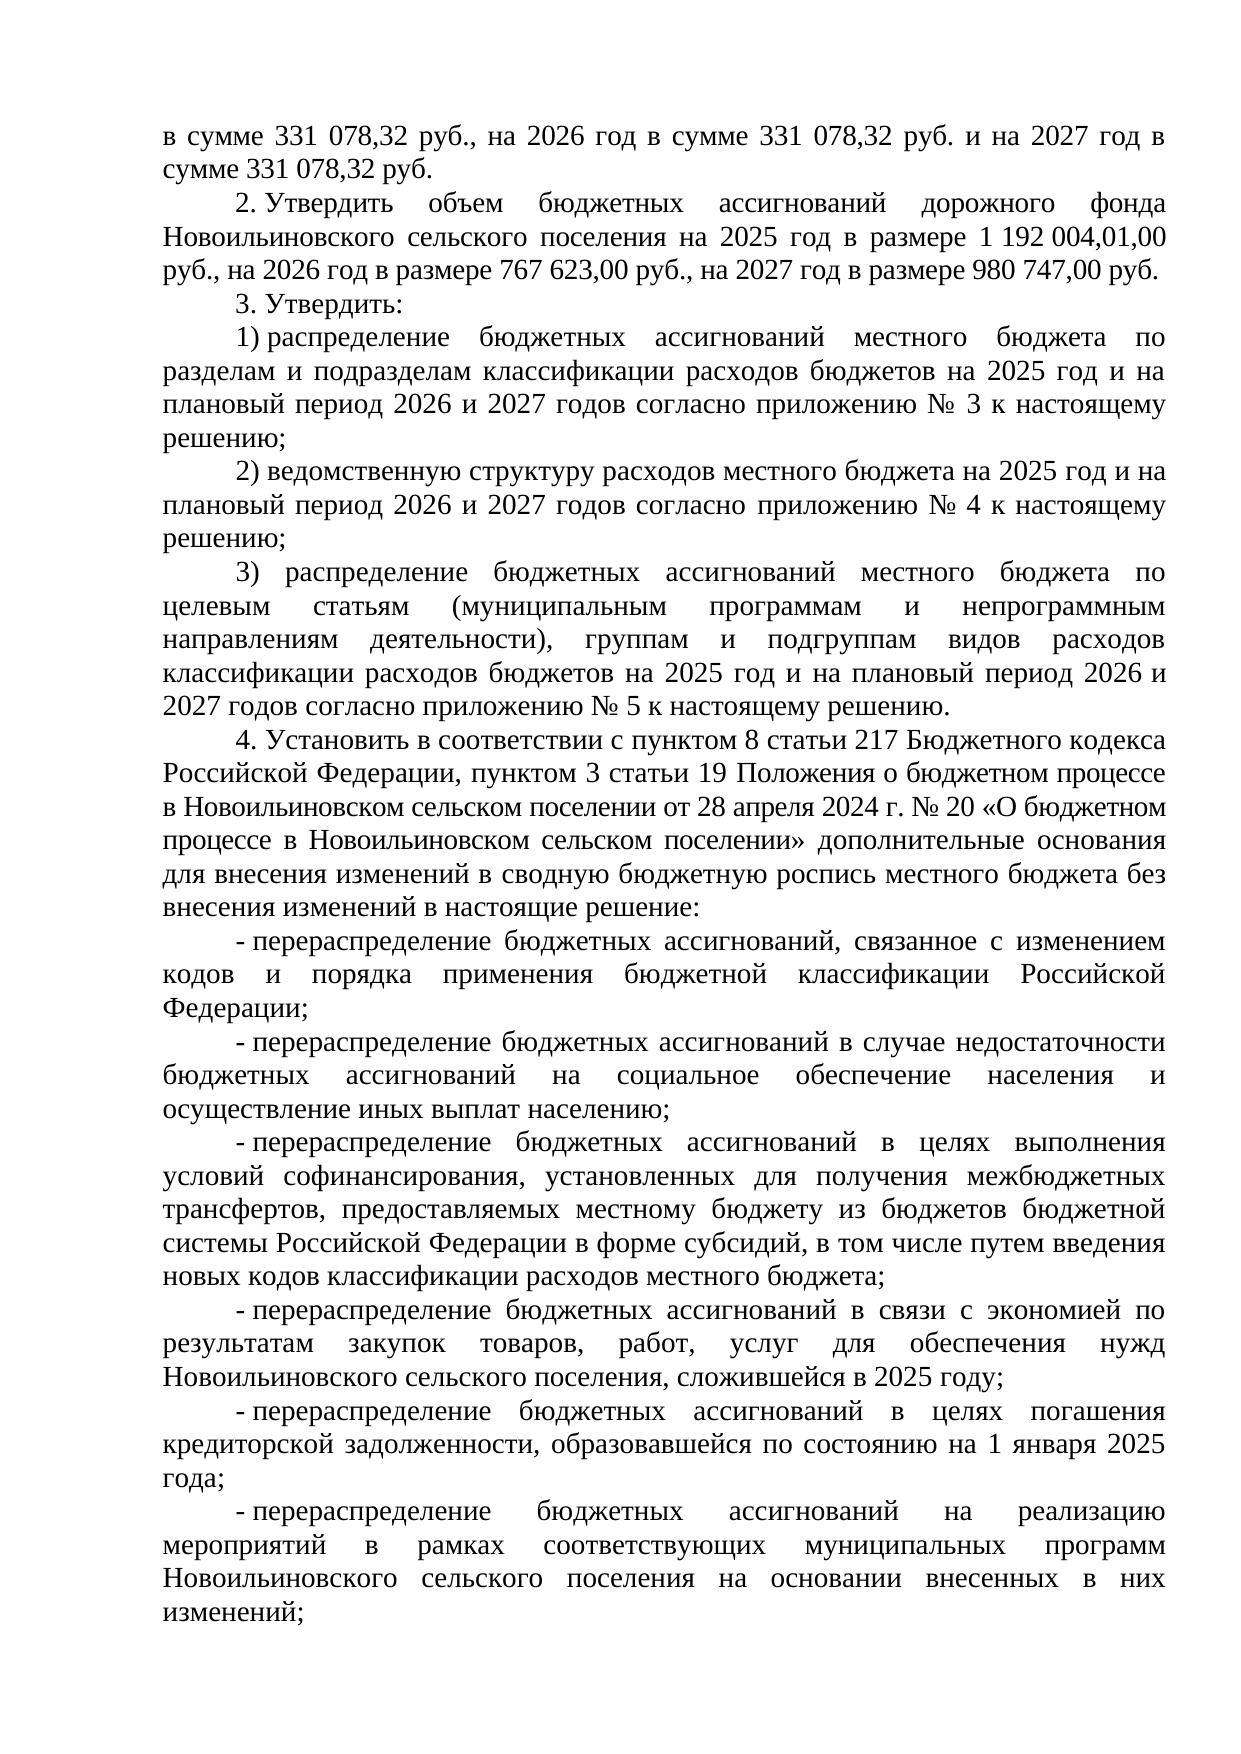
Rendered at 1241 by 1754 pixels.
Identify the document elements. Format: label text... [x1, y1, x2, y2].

text - перераспределение бюджетных ассигнований в случае недостаточности бюджетных ассигнований на социальное обеспечение населения и осуществление иных выплат населению; [162, 1024, 1166, 1124]
text - перераспределение бюджетных ассигнований в целях погашения кредиторской задолженности, образовавшейся по состоянию на 1 января 2025 года; [162, 1393, 1166, 1493]
text - перераспределение бюджетных ассигнований в целях выполнения условий софинансирования, установленных для получения межбюджетных трансфертов, предоставляемых местному бюджету из бюджетов бюджетной системы Российской Федерации в форме субсидий, в том числе путем введения новых кодов классификации расходов местного бюджета; [162, 1124, 1166, 1292]
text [162, 118, 1166, 185]
text 4. Установить в соответствии с пунктом 8 статьи 217 Бюджетного кодекса Российской Федерации, пунктом 3 статьи 19 Положения о бюджетном процессе в Новоильиновском сельском поселении от 28 апреля 2024 г. № 20 «О бюджетном процессе в Новоильиновском сельском поселении» дополнительные основания для внесения изменений в сводную бюджетную роспись местного бюджета без внесения изменений в настоящие решение: [162, 722, 1166, 923]
text 3. Утвердить: [162, 286, 1166, 319]
text - перераспределение бюджетных ассигнований, связанное с изменением кодов и порядка применения бюджетной классификации Российской Федерации; [162, 923, 1166, 1024]
text - перераспределение бюджетных ассигнований в связи с экономией по результатам закупок товаров, работ, услуг для обеспечения нужд Новоильиновского сельского поселения, сложившейся в 2025 году; [162, 1292, 1166, 1393]
text 1) распределение бюджетных ассигнований местного бюджета по разделам и подразделам классификации расходов бюджетов на 2025 год и на плановый период 2026 и 2027 годов согласно приложению № 3 к настоящему решению; [162, 319, 1166, 453]
text 2. Утвердить объем бюджетных ассигнований дорожного фонда Новоильиновского сельского поселения на 2025 год в размере 1 192 004,01,00 руб., на 2026 год в размере 767 623,00 руб., на 2027 год в размере 980 747,00 руб. [162, 185, 1166, 286]
text - перераспределение бюджетных ассигнований на реализацию мероприятий в рамках соответствующих муниципальных программ Новоильиновского сельского поселения на основании внесенных в них изменений; [162, 1493, 1166, 1627]
text 2) ведомственную структуру расходов местного бюджета на 2025 год и на плановый период 2026 и 2027 годов согласно приложению № 4 к настоящему решению; [162, 453, 1166, 554]
text 3) распределение бюджетных ассигнований местного бюджета по целевым статьям (муниципальным программам и непрограммным направлениям деятельности), группам и подгруппам видов расходов классификации расходов бюджетов на 2025 год и на плановый период 2026 и 2027 годов согласно приложению № 5 к настоящему решению. [162, 554, 1166, 722]
